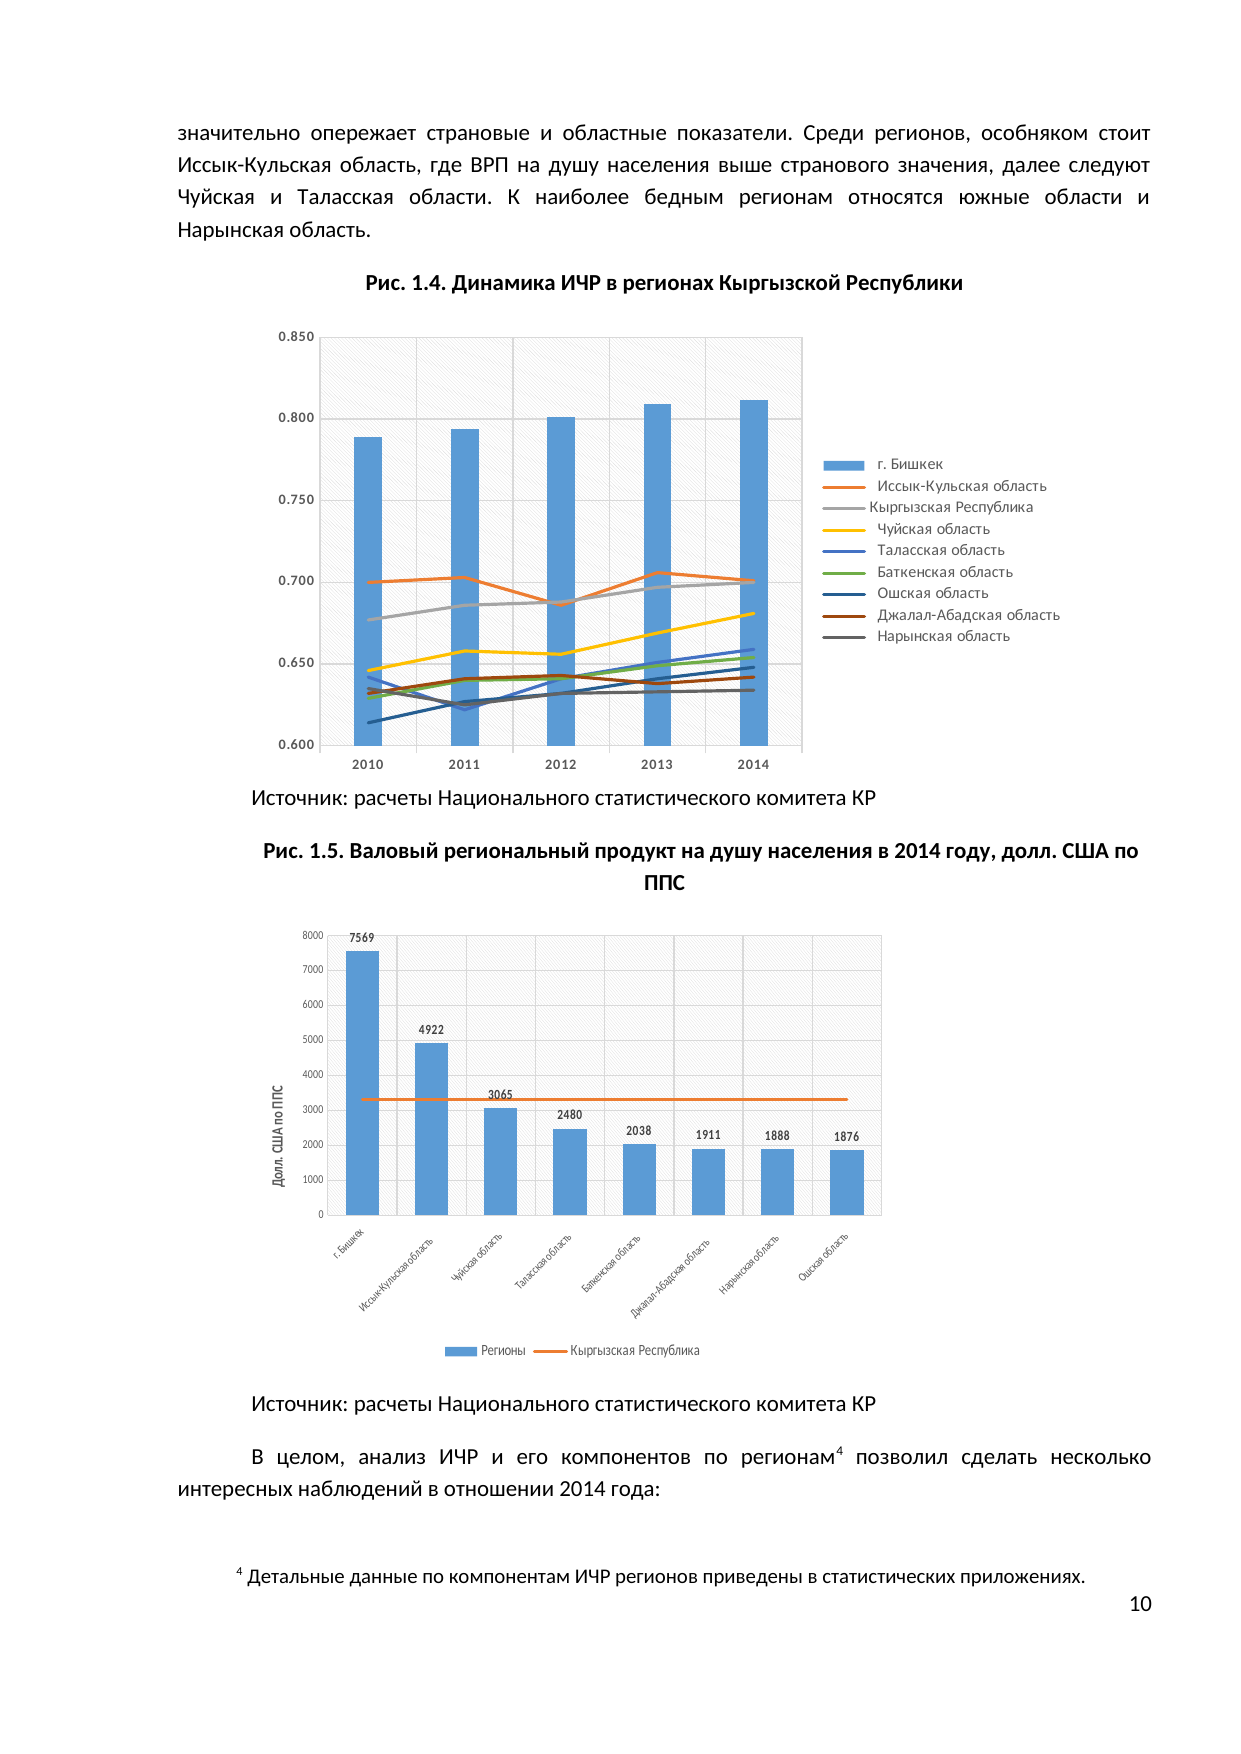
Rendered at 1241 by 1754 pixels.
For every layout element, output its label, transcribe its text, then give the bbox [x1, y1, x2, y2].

text Источник: расчеты Национального статистического комитета КР [177, 1389, 1152, 1417]
text Источник: расчеты Национального статистического комитета КР [177, 783, 1152, 811]
text Рис. 1.4. Динамика ИЧР в регионах Кыргызской Республики [177, 268, 1152, 296]
text В целом, анализ ИЧР и его компонентов по регионам позволил сделать несколько интересных наблюдений в отношении 2014 года: [177, 1442, 1152, 1503]
text Рис. 1.5. Валовый региональный продукт на душу населения в 2014 году, долл. США по ППС [177, 836, 1152, 896]
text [177, 118, 1152, 243]
